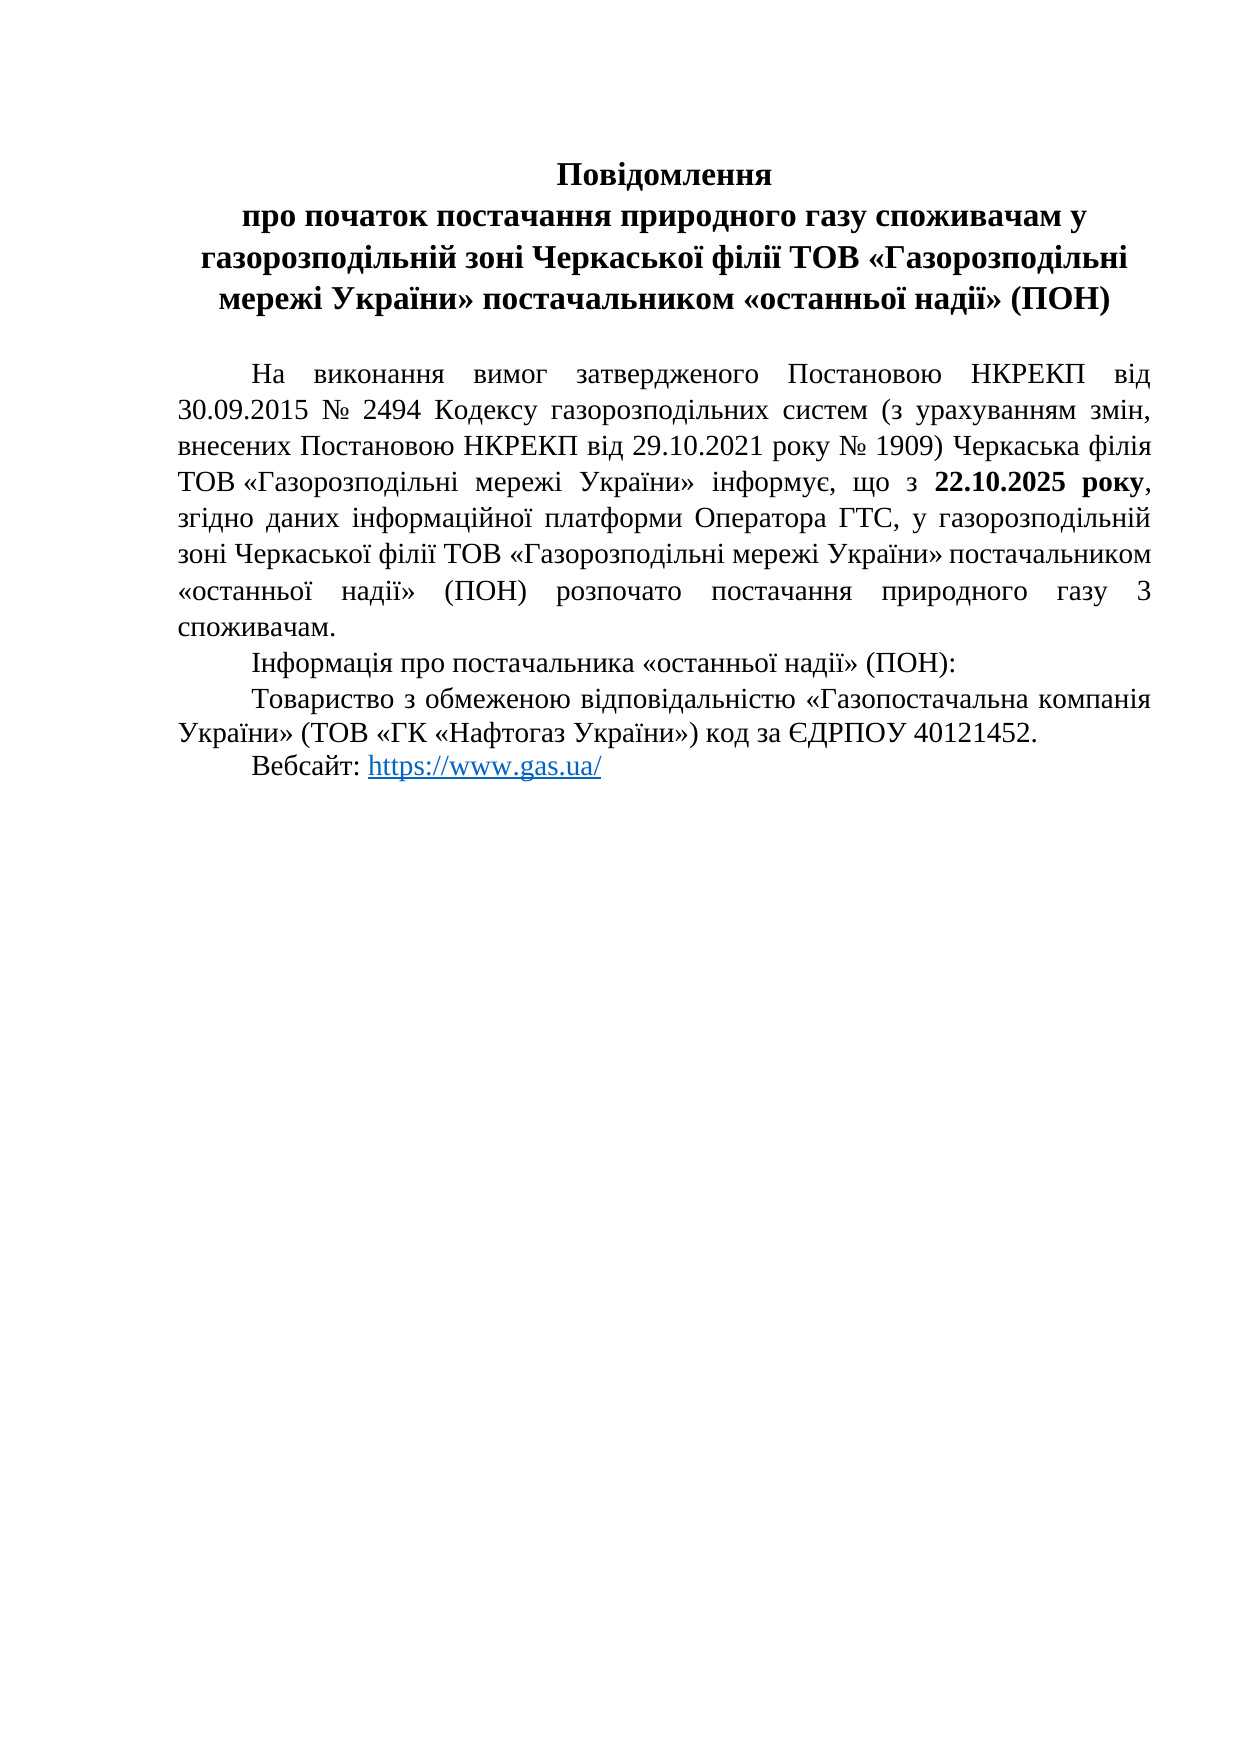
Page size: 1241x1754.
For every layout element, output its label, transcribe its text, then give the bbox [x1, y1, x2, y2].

text про початок постачання природного газу споживачам у газорозподільній зоні Черкаської філії ТОВ «Газорозподільні мережі України» постачальником «останньої надії» (ПОН) [177, 196, 1152, 317]
text Вебсайт: https://www.gas.ua/ [177, 748, 1152, 782]
text Товариство з обмеженою відповідальністю «Газопостачальна компанія України» (ТОВ «ГК «Нафтогаз України») код за ЄДРПОУ 40121452. [177, 681, 1152, 748]
text На виконання вимог затвердженого Постановою НКРЕКП від 30.09.2015 № 2494 Кодексу газорозподільних систем (з урахуванням змін, внесених Постановою НКРЕКП від 29.10.2021 року № 1909) Черкаська філія ТОВ «Газорозподільні мережі України» інформує, що з 22.10.2025 року, згідно даних інформаційної платформи Оператора ГТС, у газорозподільній зоні Черкаської філії ТОВ «Газорозподільні мережі України» постачальником «останньої надії» (ПОН) розпочато постачання природного газу 3 споживачам. [177, 356, 1152, 642]
text Інформація про постачальника «останньої надії» (ПОН): [177, 645, 1152, 678]
text Повідомлення [177, 154, 1152, 193]
